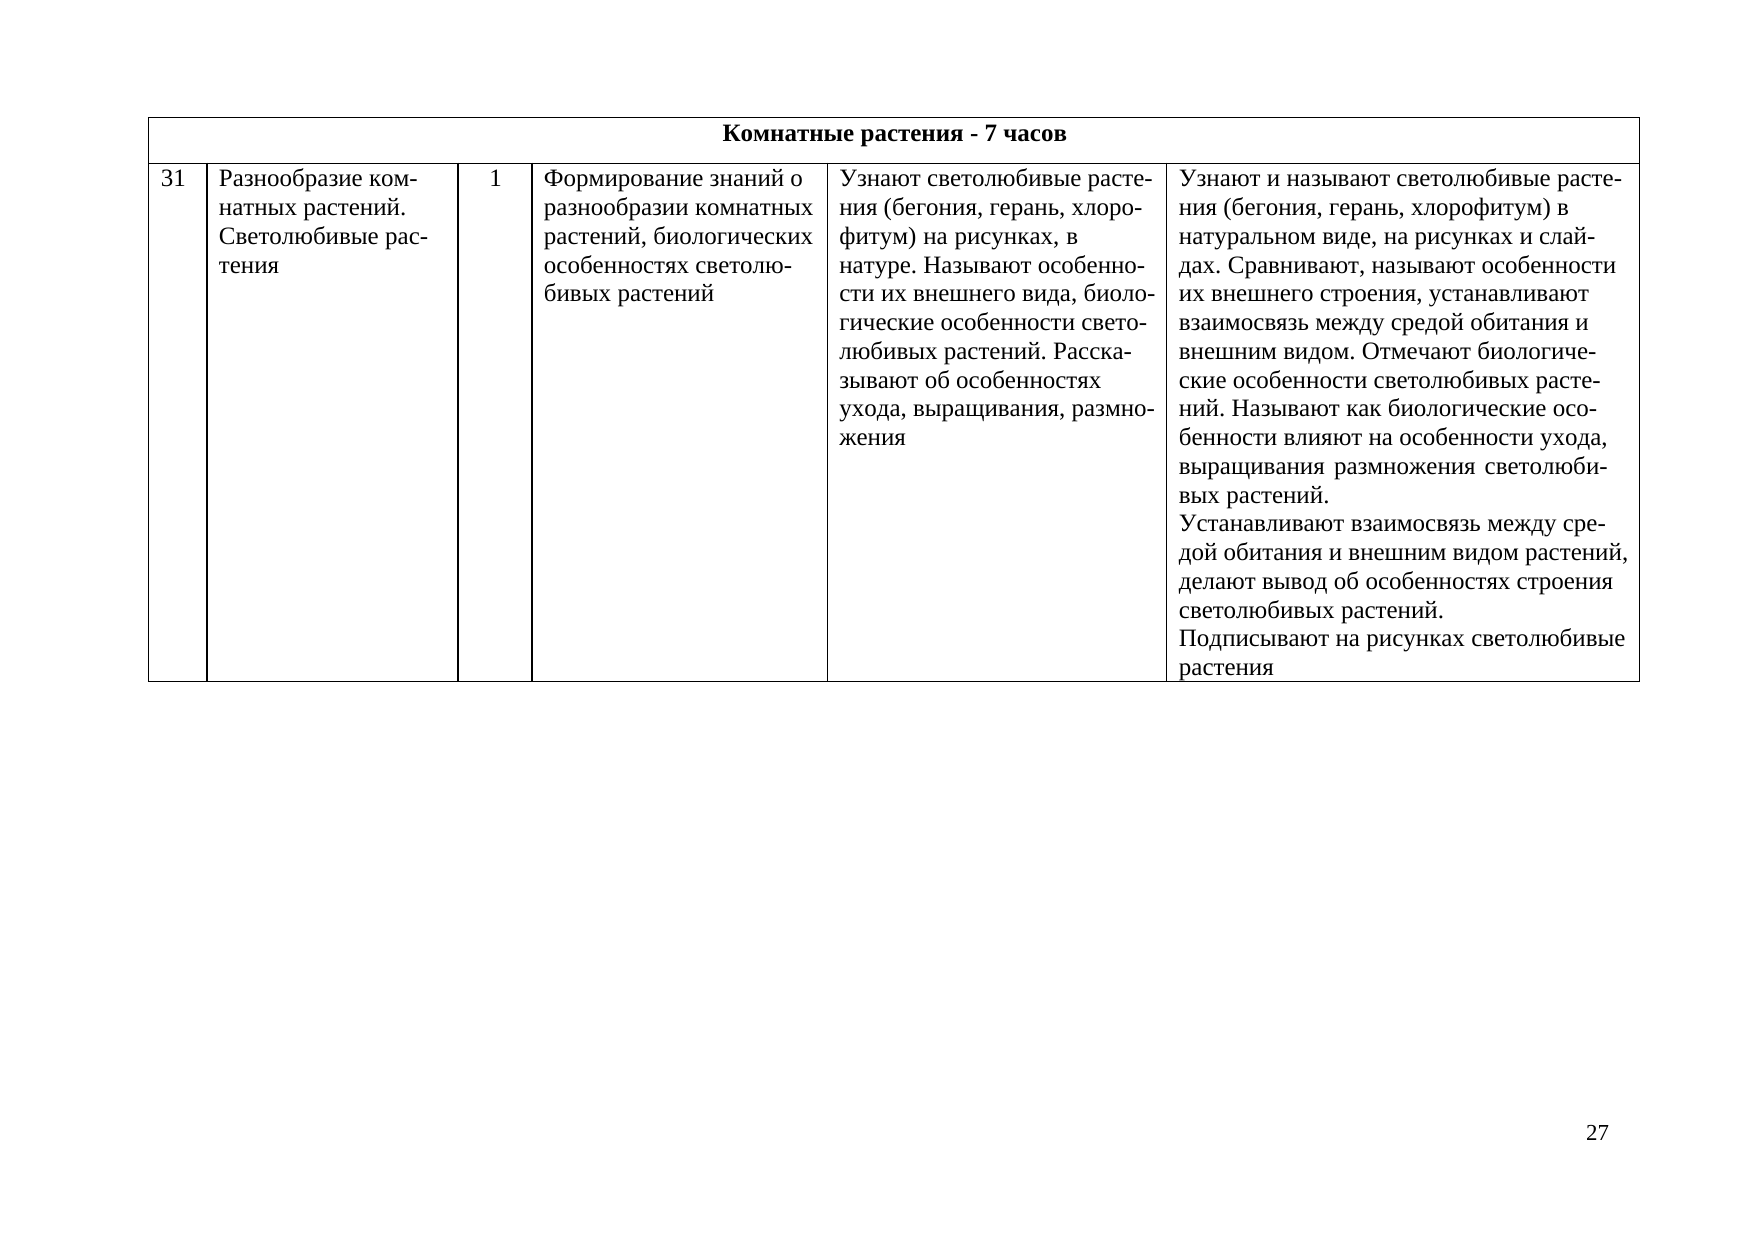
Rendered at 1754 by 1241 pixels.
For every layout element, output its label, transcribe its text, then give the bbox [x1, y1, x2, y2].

table_header Комнатные растения - 7 часов [149, 118, 1639, 162]
table_cell Формирование знаний о разнообразии комнатных растений, биологических особенностях светолю- бивых растений [533, 164, 827, 681]
table_cell Узнают светолюбивые расте- ния (бегония, герань, хлоро- фитум) на рисунках, в натуре. Называют особенно- сти их внешнего вида, биоло- гические особенности свето- любивых растений. Расска- зывают об особенностях ухода, выращивания, размно- жения [828, 164, 1166, 681]
table_cell 31 [149, 164, 206, 681]
table_cell 1 [459, 164, 531, 681]
table_cell Разнообразие ком- натных растений. Светолюбивые рас- тения [208, 164, 457, 681]
table_cell Узнают и называют светолюбивые расте- ния (бегония, герань, хлорофитум) в натуральном виде, на рисунках и слай- дах. Сравнивают, называют особенности их внешнего строения, устанавливают взаимосвязь между средой обитания и внешним видом. Отмечают биологиче- ские особенности светолюбивых расте- ний. Называют как биологические осо- бенности влияют на особенности ухода, выращивания размножения светолюби- вых растений. Устанавливают взаимосвязь между сре- дой обитания и внешним видом растений, делают вывод об особенностях строения светолюбивых растений. Подписывают на рисунках светолюбивые растения [1167, 164, 1639, 681]
